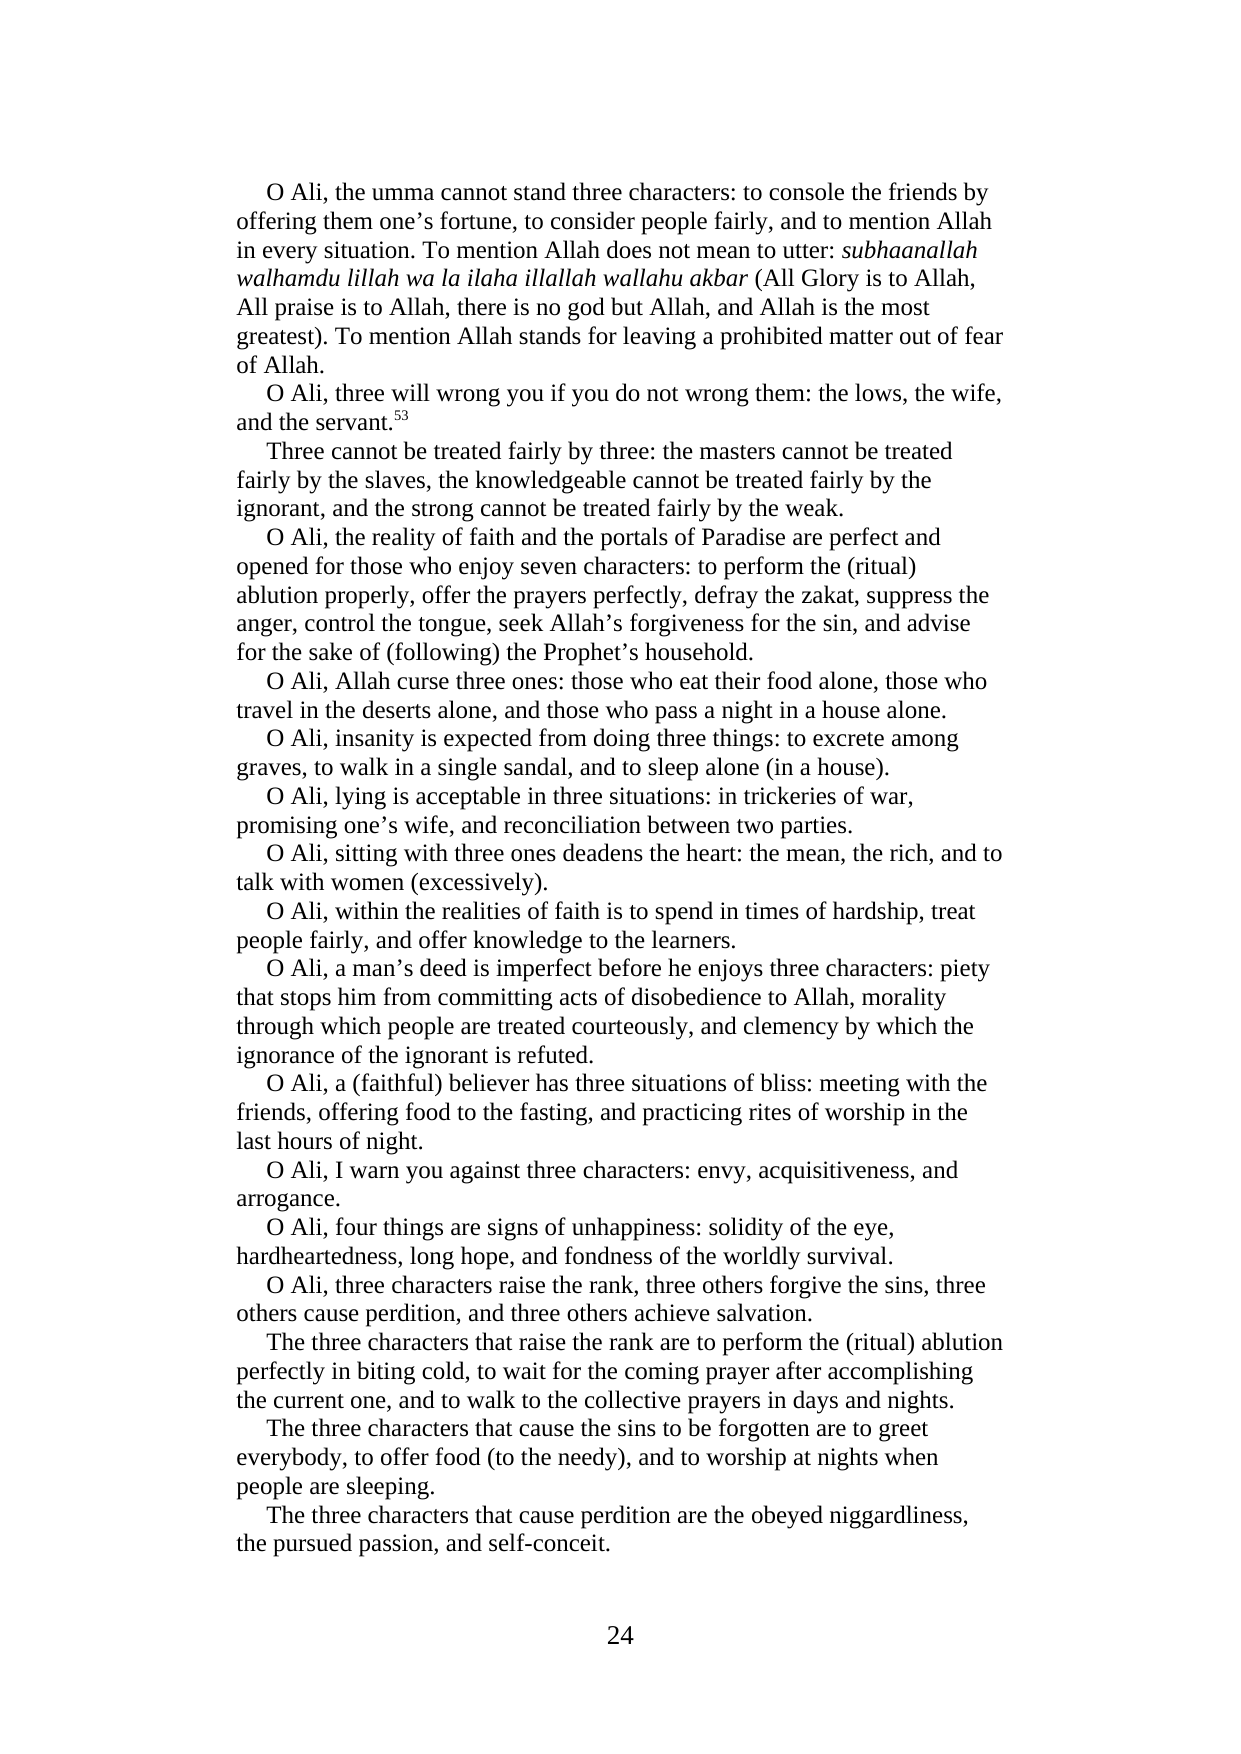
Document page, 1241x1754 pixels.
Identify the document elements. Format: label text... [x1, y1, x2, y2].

text O Ali, insanity is expected from doing three things: to excrete among graves, to walk in a single sandal, and to sleep alone (in a house). [236, 723, 1004, 781]
text O Ali, the umma cannot stand three characters: to console the friends by offering them one’s fortune, to consider people fairly, and to mention Allah in every situation. To mention Allah does not mean to utter: subhaanallah walhamdu lillah wa la ilaha illallah wallahu akbar (All Glory is to Allah, All praise is to Allah, there is no god but Allah, and Allah is the most greatest). To mention Allah stands for leaving a prohibited matter out of fear of Allah. [236, 177, 1004, 378]
text O Ali, sitting with three ones deadens the heart: the mean, the rich, and to talk with women (excessively). [236, 838, 1004, 896]
text O Ali, Allah curse three ones: those who eat their food alone, those who travel in the deserts alone, and those who pass a night in a house alone. [236, 666, 1004, 723]
text O Ali, within the realities of faith is to spend in times of hardship, treat people fairly, and offer knowledge to the learners. [236, 896, 1004, 953]
text The three characters that cause perdition are the obeyed niggardliness, the pursued passion, and self-conceit. [236, 1500, 1004, 1557]
text O Ali, I warn you against three characters: envy, acquisitiveness, and arrogance. [236, 1155, 1004, 1212]
text O Ali, lying is acceptable in three situations: in trickeries of war, promising one’s wife, and reconciliation between two parties. [236, 781, 1004, 838]
text O Ali, the reality of faith and the portals of Paradise are perfect and opened for those who enjoy seven characters: to perform the (ritual) ablution properly, offer the prayers perfectly, defray the zakat, suppress the anger, control the tongue, seek Allah’s forgiveness for the sin, and advise for the sake of (following) the Prophet’s household. [236, 522, 1004, 666]
text The three characters that raise the rank are to perform the (ritual) ablution perfectly in biting cold, to wait for the coming prayer after accomplishing the current one, and to walk to the collective prayers in days and nights. [236, 1327, 1004, 1413]
text Three cannot be treated fairly by three: the masters cannot be treated fairly by the slaves, the knowledgeable cannot be treated fairly by the ignorant, and the strong cannot be treated fairly by the weak. [236, 436, 1004, 522]
text O Ali, a man’s deed is imperfect before he enjoys three characters: piety that stops him from committing acts of disobedience to Allah, morality through which people are treated courteously, and clemency by which the ignorance of the ignorant is refuted. [236, 953, 1004, 1068]
text O Ali, three characters raise the rank, three others forgive the sins, three others cause perdition, and three others achieve salvation. [236, 1270, 1004, 1327]
text The three characters that cause the sins to be forgotten are to greet everybody, to offer food (to the needy), and to worship at nights when people are sleeping. [236, 1413, 1004, 1500]
text O Ali, a (faithful) believer has three situations of bliss: meeting with the friends, offering food to the fasting, and practicing rites of worship in the last hours of night. [236, 1068, 1004, 1155]
text O Ali, four things are signs of unhappiness: solidity of the eye, hardheartedness, long hope, and fondness of the worldly survival. [236, 1212, 1004, 1270]
text O Ali, three will wrong you if you do not wrong them: the lows, the wife, and the servant. [236, 378, 1004, 436]
